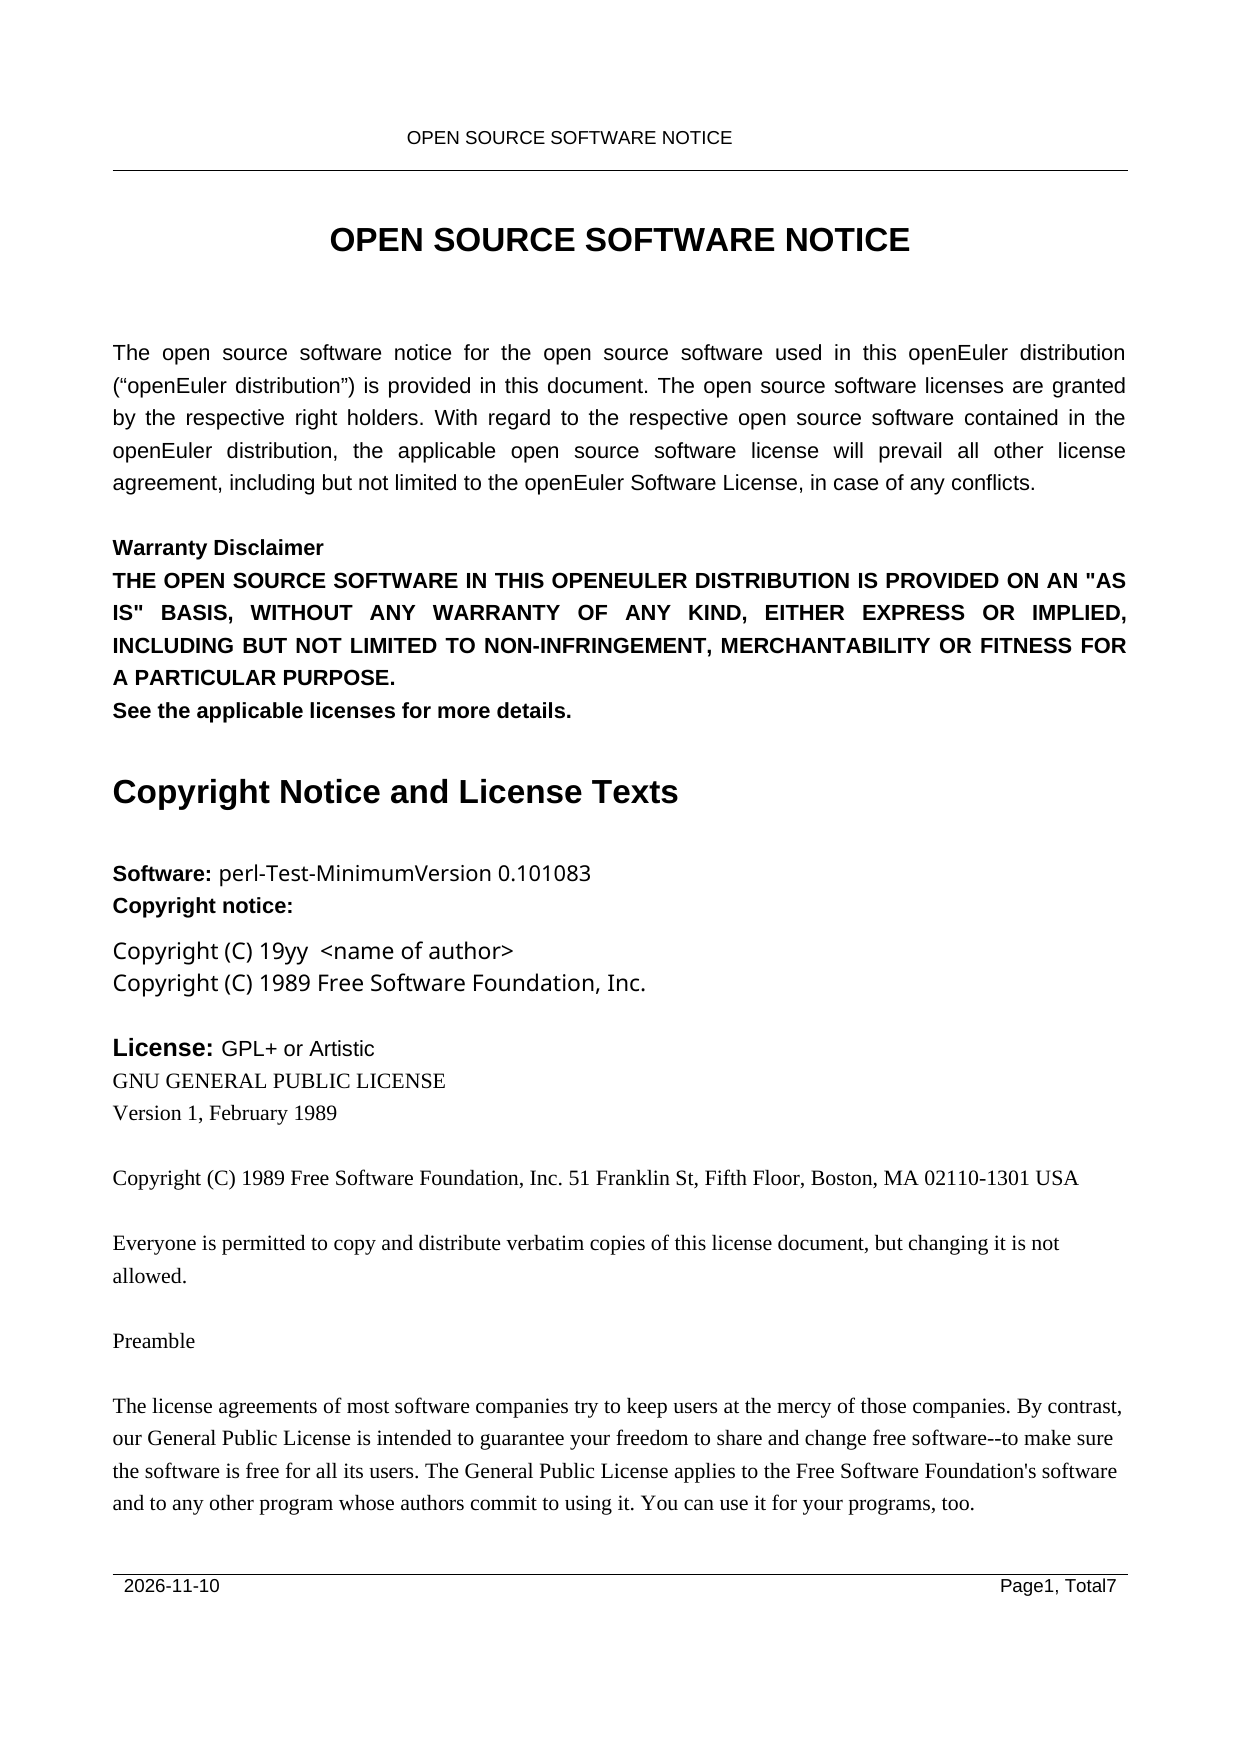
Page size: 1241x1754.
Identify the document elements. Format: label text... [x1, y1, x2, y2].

text The open source software notice for the open source software used in this openEuler distribution (“openEuler distribution”) is provided in this document. The open source software licenses are granted by the respective right holders. With regard to the respective open source software contained in the openEuler distribution, the applicable open source software license will prevail all other license agreement, including but not limited to the openEuler Software License, in case of any conflicts. [112, 336, 1128, 499]
text Warranty Disclaimer [112, 531, 1128, 564]
title Software: perl-Test-MinimumVersion 0.101083 [112, 856, 1128, 889]
text Copyright notice: [112, 889, 1128, 921]
text OPEN SOURCE SOFTWARE NOTICE [112, 206, 1128, 271]
text THE OPEN SOURCE SOFTWARE IN THIS OPENEULER DISTRIBUTION IS PROVIDED ON AN "AS IS" BASIS, WITHOUT ANY WARRANTY OF ANY KIND, EITHER EXPRESS OR IMPLIED, INCLUDING BUT NOT LIMITED TO NON-INFRINGEMENT, MERCHANTABILITY OR FITNESS FOR A PARTICULAR PURPOSE. See the applicable licenses for more details. [112, 564, 1128, 726]
text Copyright (C) 19yy <name of author> Copyright (C) 1989 Free Software Foundation, Inc. [112, 934, 1128, 1031]
text Copyright Notice and License Texts [112, 759, 1128, 824]
text License: GPL+ or Artistic [112, 1031, 1128, 1064]
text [112, 1064, 1128, 1519]
